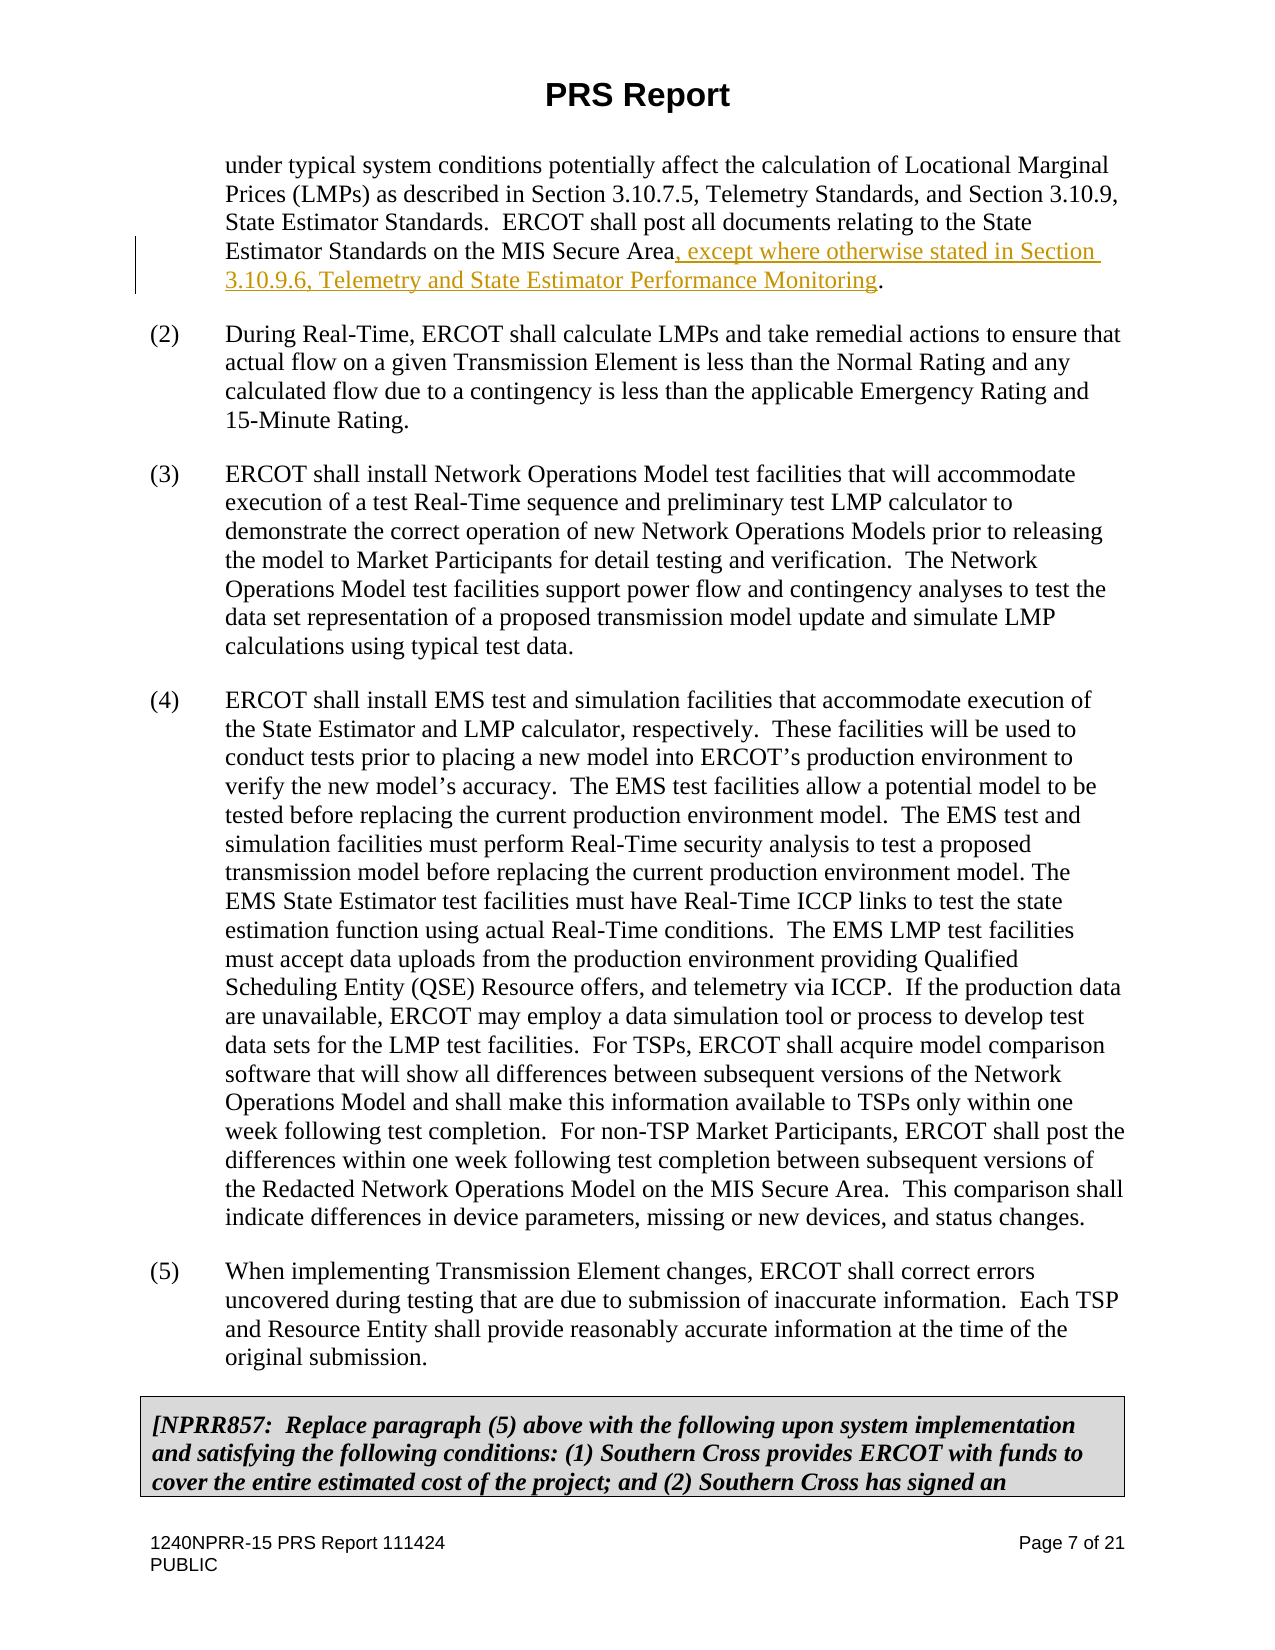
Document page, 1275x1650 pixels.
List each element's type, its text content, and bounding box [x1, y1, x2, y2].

text (3) ERCOT shall install Network Operations Model test facilities that will accommodate execution of a test Real-Time sequence and preliminary test LMP calculator to demonstrate the correct operation of new Network Operations Models prior to releasing the model to Market Participants for detail testing and verification. The Network Operations Model test facilities support power flow and contingency analyses to test the data set representation of a proposed transmission model update and simulate LMP calculations using typical test data. [150, 459, 1125, 660]
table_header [141, 1397, 1124, 1496]
text (5) When implementing Transmission Element changes, ERCOT shall correct errors uncovered during testing that are due to submission of inaccurate information. Each TSP and Resource Entity shall provide reasonably accurate information at the time of the original submission. [150, 1256, 1125, 1371]
text (4) ERCOT shall install EMS test and simulation facilities that accommodate execution of the State Estimator and LMP calculator, respectively. These facilities will be used to conduct tests prior to placing a new model into ERCOT’s production environment to verify the new model’s accuracy. The EMS test facilities allow a potential model to be tested before replacing the current production environment model. The EMS test and simulation facilities must perform Real-Time security analysis to test a proposed transmission model before replacing the current production environment model. The EMS State Estimator test facilities must have Real-Time ICCP links to test the state estimation function using actual Real-Time conditions. The EMS LMP test facilities must accept data uploads from the production environment providing Qualified Scheduling Entity (QSE) Resource offers, and telemetry via ICCP. If the production data are unavailable, ERCOT may employ a data simulation tool or process to develop test data sets for the LMP test facilities. For TSPs, ERCOT shall acquire model comparison software that will show all differences between subsequent versions of the Network Operations Model and shall make this information available to TSPs only within one week following test completion. For non-TSP Market Participants, ERCOT shall post the differences within one week following test completion between subsequent versions of the Redacted Network Operations Model on the MIS Secure Area. This comparison shall indicate differences in device parameters, missing or new devices, and status changes. [150, 685, 1125, 1231]
text (2) During Real-Time, ERCOT shall calculate LMPs and take remedial actions to ensure that actual flow on a given Transmission Element is less than the Normal Rating and any calculated flow due to a contingency is less than the applicable Emergency Rating and 15-Minute Rating. [150, 319, 1125, 434]
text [150, 150, 1125, 294]
